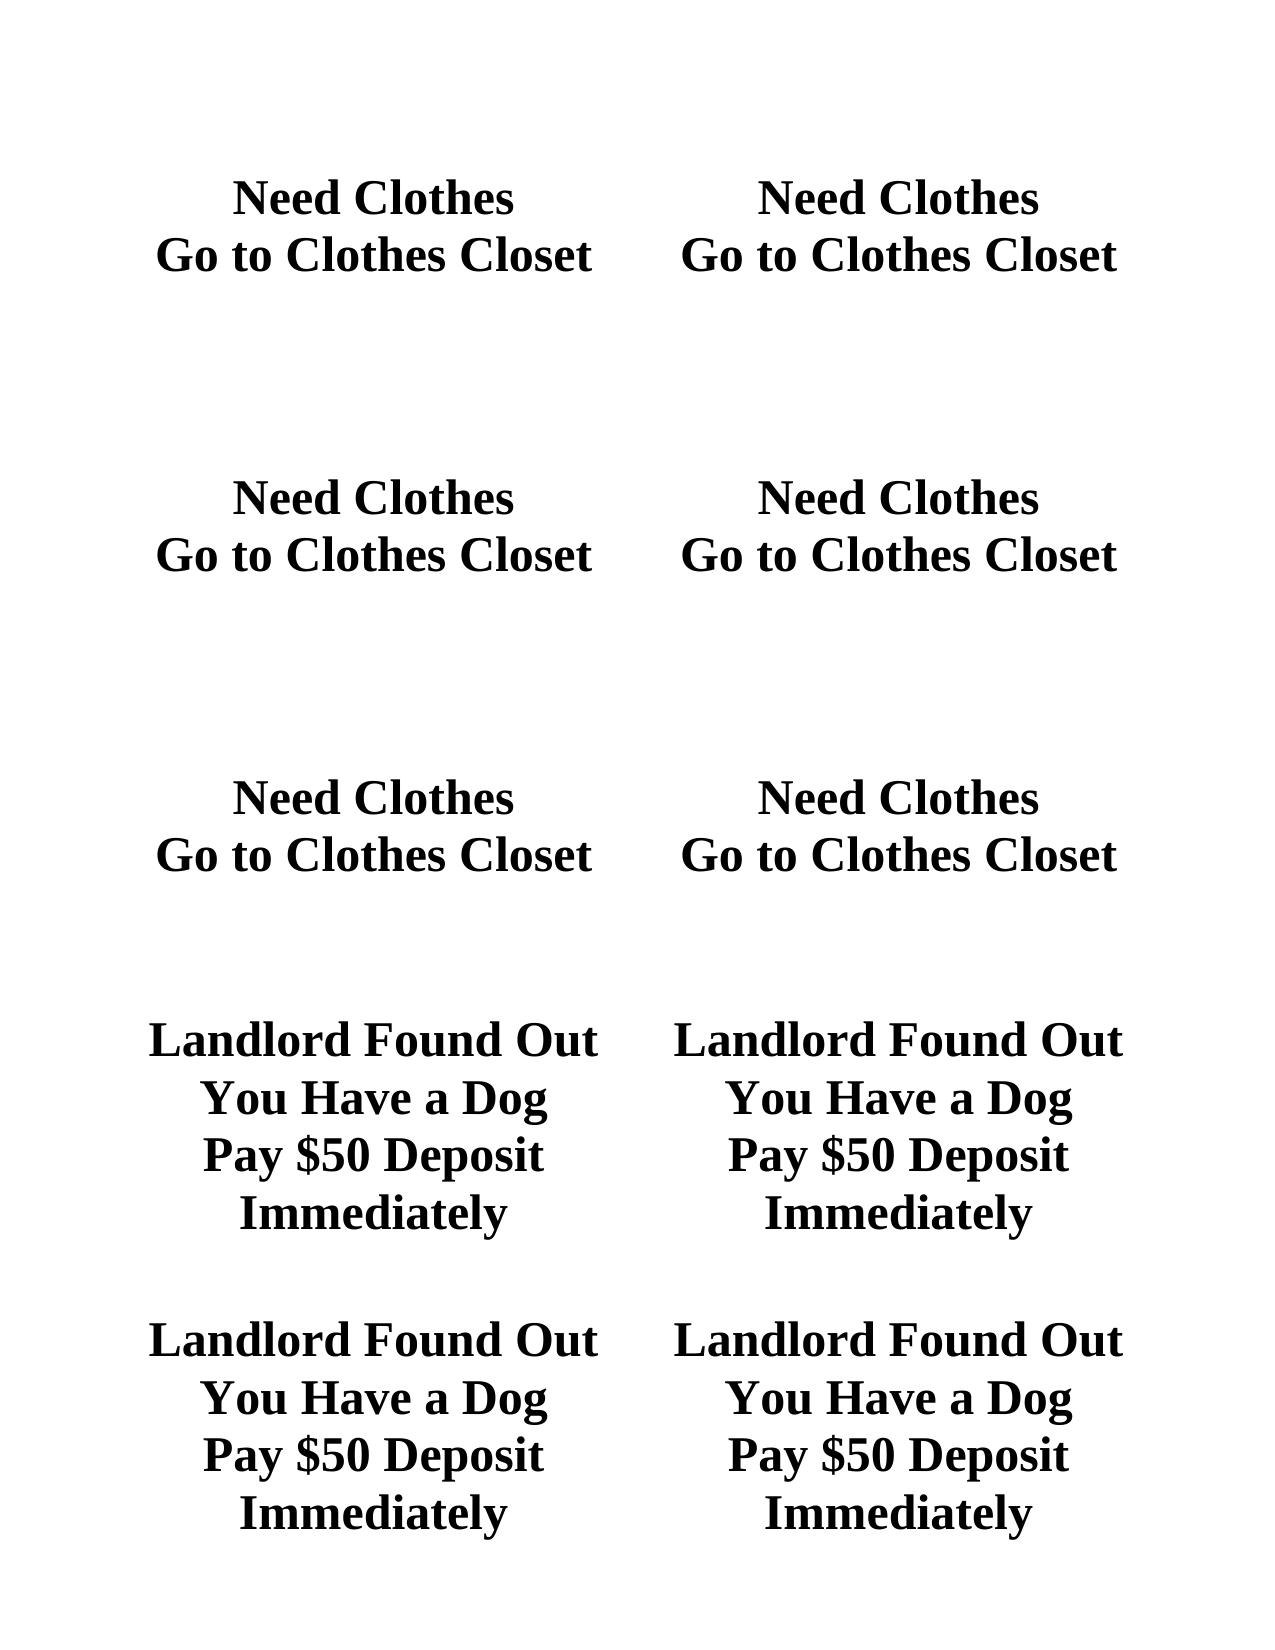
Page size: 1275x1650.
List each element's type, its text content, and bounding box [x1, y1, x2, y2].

table_cell Landlord Found Out You Have a Dog Pay $50 Deposit Immediately [111, 975, 636, 1275]
table_cell Need Clothes Go to Clothes Closet [111, 675, 636, 975]
table_cell Need Clothes Go to Clothes Closet [636, 375, 1161, 675]
table_cell Landlord Found Out You Have a Dog Pay $50 Deposit Immediately [111, 1275, 636, 1575]
table_cell Landlord Found Out You Have a Dog Pay $50 Deposit Immediately [636, 975, 1161, 1275]
table_cell Landlord Found Out You Have a Dog Pay $50 Deposit Immediately [636, 1275, 1161, 1575]
table_cell Need Clothes Go to Clothes Closet [636, 675, 1161, 975]
table_cell Need Clothes Go to Clothes Closet [636, 75, 1161, 375]
table_cell Need Clothes Go to Clothes Closet [111, 375, 636, 675]
table_cell Need Clothes Go to Clothes Closet [111, 75, 636, 375]
